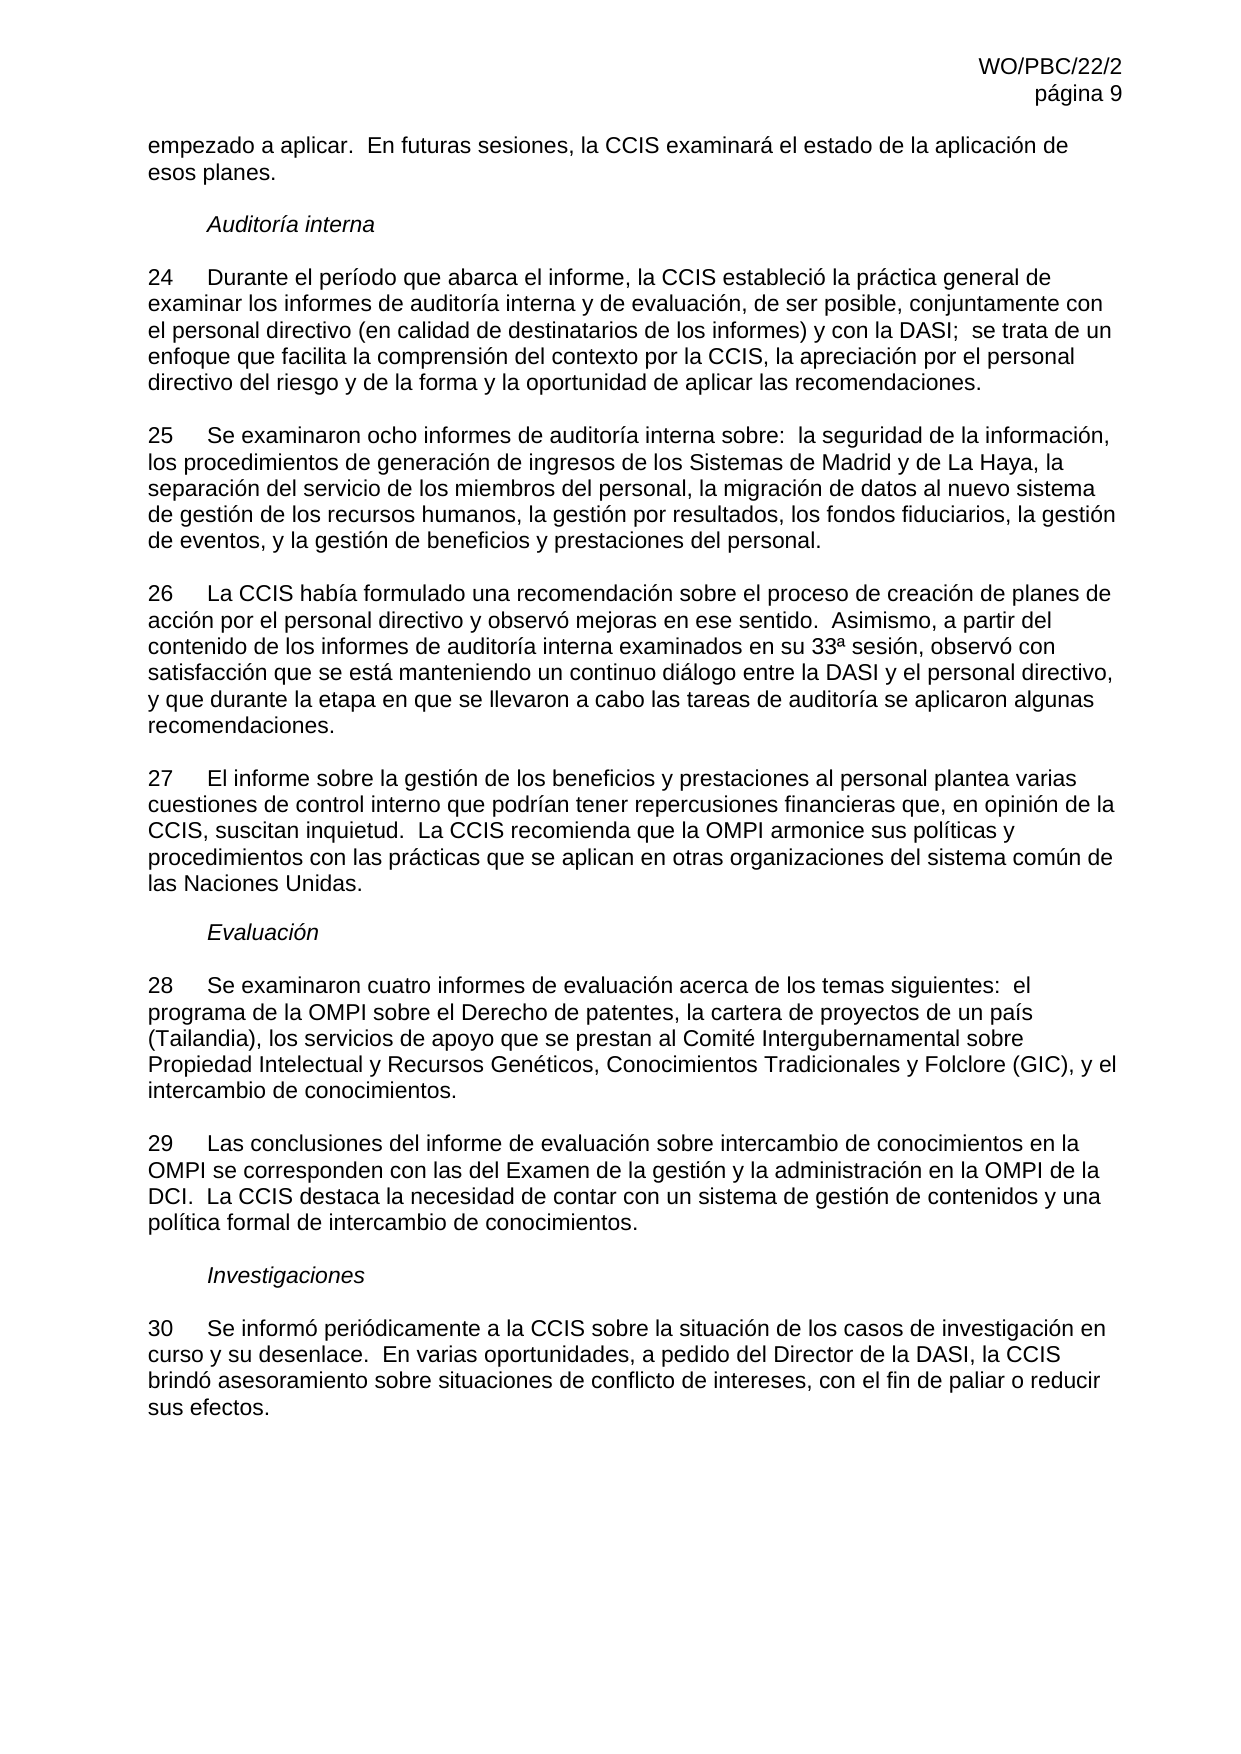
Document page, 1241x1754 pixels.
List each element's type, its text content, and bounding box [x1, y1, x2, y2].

list El informe sobre la gestión de los beneficios y prestaciones al personal plantea varias cuestiones de control interno que podrían tener repercusiones financieras que, en opinión de la CCIS, suscitan inquietud. La CCIS recomienda que la OMPI armonice sus políticas y procedimientos con las prácticas que se aplican en otras organizaciones del sistema común de las Naciones Unidas. [148, 765, 1122, 896]
text Auditoría interna [148, 211, 1122, 238]
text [148, 132, 1122, 185]
text Investigaciones [148, 1262, 1122, 1288]
text La CCIS había formulado una recomendación sobre el proceso de creación de planes de acción por el personal directivo y observó mejoras en ese sentido. Asimismo, a partir del contenido de los informes de auditoría interna examinados en su 33ª sesión, observó con satisfacción que se está manteniendo un continuo diálogo entre la DASI y el personal directivo, y que durante la etapa en que se llevaron a cabo las tareas de auditoría se aplicaron algunas recomendaciones. [148, 580, 1122, 738]
text Se informó periódicamente a la CCIS sobre la situación de los casos de investigación en curso y su desenlace. En varias oportunidades, a pedido del Director de la DASI, la CCIS brindó asesoramiento sobre situaciones de conflicto de intereses, con el fin de paliar o reducir sus efectos. [148, 1315, 1122, 1420]
text Las conclusiones del informe de evaluación sobre intercambio de conocimientos en la OMPI se corresponden con las del Examen de la gestión y la administración en la OMPI de la DCI. La CCIS destaca la necesidad de contar con un sistema de gestión de contenidos y una política formal de intercambio de conocimientos. [148, 1130, 1122, 1236]
text Evaluación [148, 919, 1122, 946]
text Se examinaron ocho informes de auditoría interna sobre: la seguridad de la información, los procedimientos de generación de ingresos de los Sistemas de Madrid y de La Haya, la separación del servicio de los miembros del personal, la migración de datos al nuevo sistema de gestión de los recursos humanos, la gestión por resultados, los fondos fiduciarios, la gestión de eventos, y la gestión de beneficios y prestaciones del personal. [148, 422, 1122, 554]
text Durante el período que abarca el informe, la CCIS estableció la práctica general de examinar los informes de auditoría interna y de evaluación, de ser posible, conjuntamente con el personal directivo (en calidad de destinatarios de los informes) y con la DASI; se trata de un enfoque que facilita la comprensión del contexto por la CCIS, la apreciación por el personal directivo del riesgo y de la forma y la oportunidad de aplicar las recomendaciones. [148, 264, 1122, 396]
text Se examinaron cuatro informes de evaluación acerca de los temas siguientes: el programa de la OMPI sobre el Derecho de patentes, la cartera de proyectos de un país (Tailandia), los servicios de apoyo que se prestan al Comité Intergubernamental sobre Propiedad Intelectual y Recursos Genéticos, Conocimientos Tradicionales y Folclore (GIC), y el intercambio de conocimientos. [148, 972, 1122, 1104]
